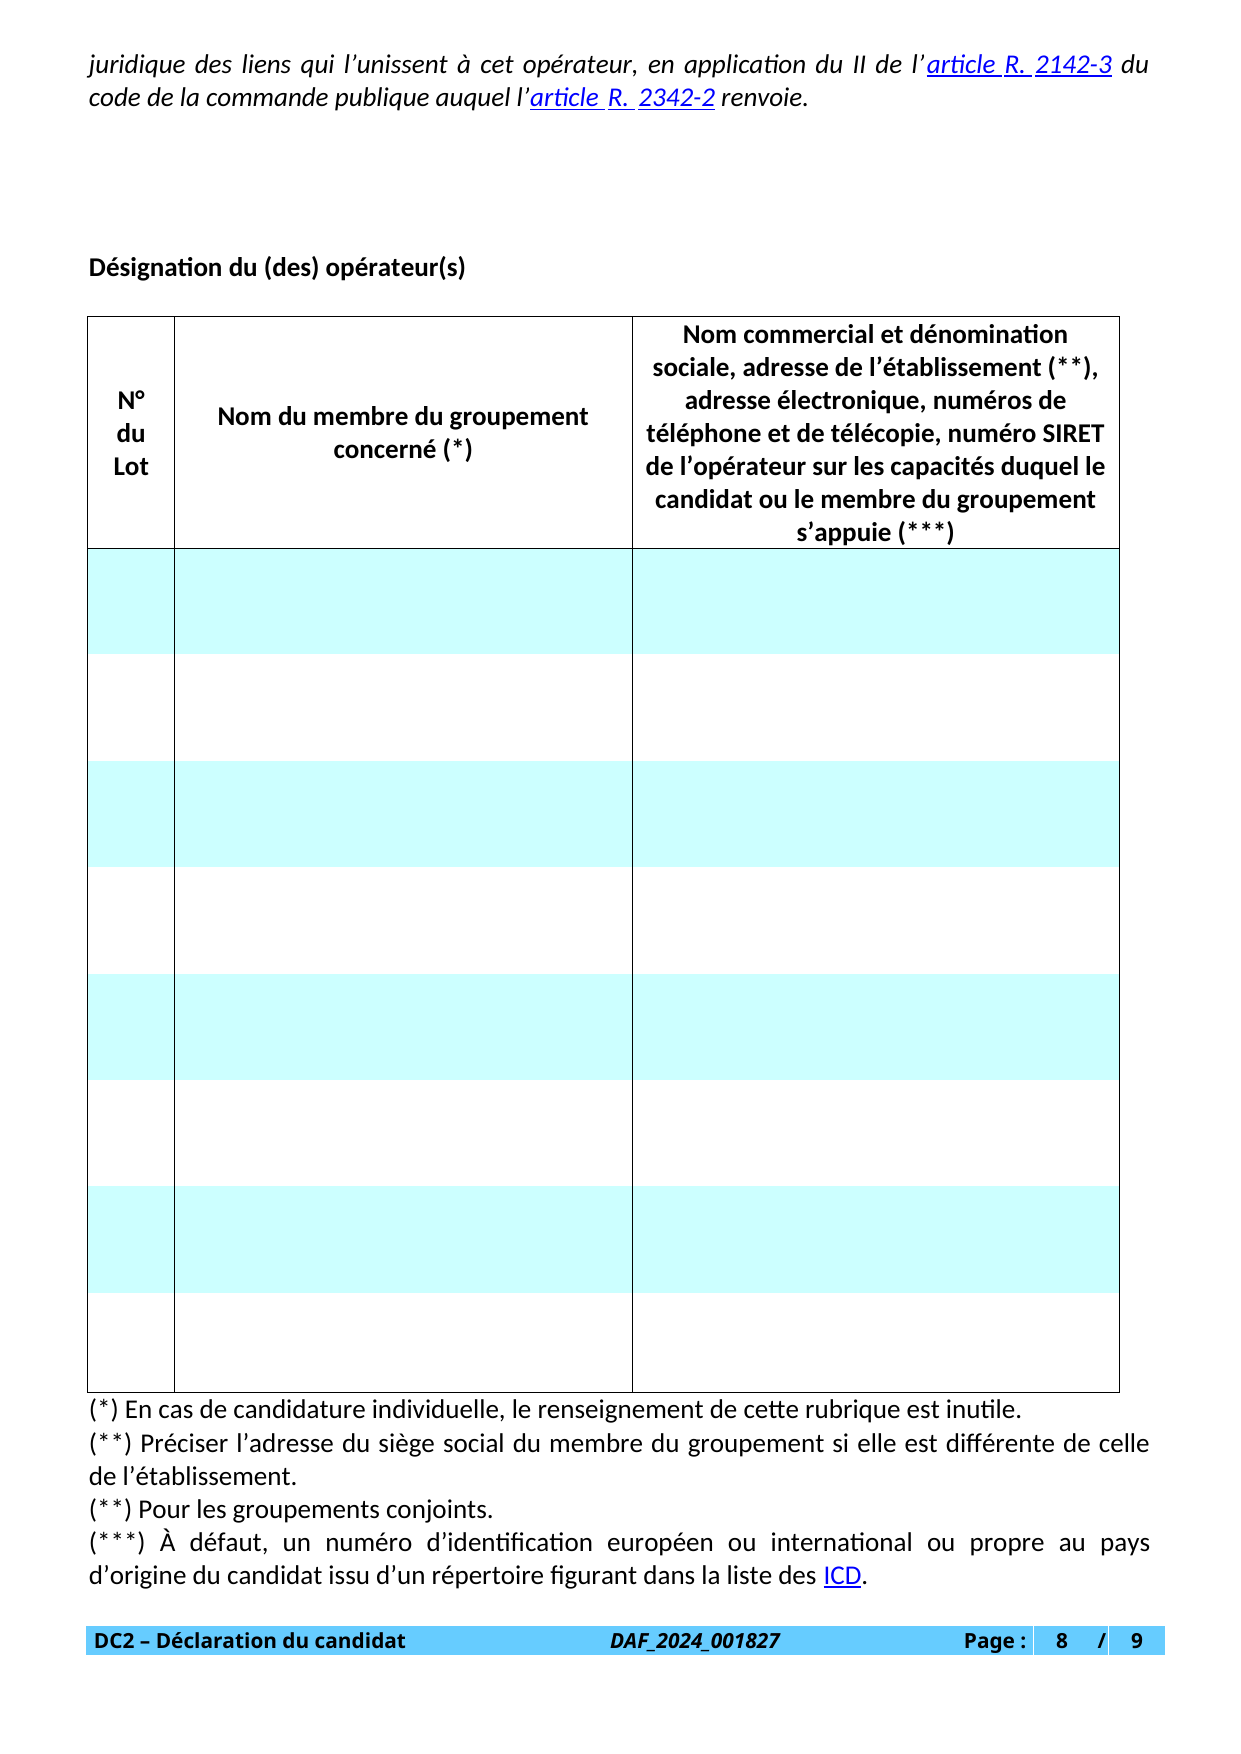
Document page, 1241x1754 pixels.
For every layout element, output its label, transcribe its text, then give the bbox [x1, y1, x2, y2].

table_cell [175, 974, 632, 1080]
text (**) Pour les groupements conjoints. [89, 1492, 1152, 1525]
table_cell [88, 1080, 174, 1186]
text (**) Préciser l’adresse du siège social du membre du groupement si elle est différente de celle de l’établissement. [89, 1426, 1152, 1492]
table_cell [88, 1186, 174, 1293]
table_cell [633, 974, 1119, 1080]
table_cell [633, 1080, 1119, 1186]
text (*) En cas de candidature individuelle, le renseignement de cette rubrique est inutile. [89, 1393, 1152, 1426]
table_cell [175, 1186, 632, 1293]
table_cell [633, 761, 1119, 867]
table_header Nom du membre du groupement concerné (*) [175, 317, 632, 548]
table_cell [88, 974, 174, 1080]
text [89, 47, 1152, 113]
table_cell [88, 1293, 174, 1392]
table_header N° du Lot [88, 317, 174, 548]
table_cell [175, 549, 632, 654]
table_cell [88, 655, 174, 761]
table_cell [633, 1293, 1119, 1392]
table_cell [175, 761, 632, 867]
table_cell [175, 655, 632, 761]
text Désignation du (des) opérateur(s) [89, 250, 1152, 283]
table_header Nom commercial et dénomination sociale, adresse de l’établissement (**), adresse électronique, numéros de téléphone et de télécopie, numéro SIRET de l’opérateur sur les capacités duquel le candidat ou le membre du groupement s’appuie (***) [633, 317, 1119, 548]
table_cell [88, 549, 174, 654]
table_cell [175, 1080, 632, 1186]
table_cell [175, 1293, 632, 1392]
table_cell [633, 867, 1119, 973]
text (***) À défaut, un numéro d’identification européen ou international ou propre au pays d’origine du candidat issu d’un répertoire figurant dans la liste des ICD. [89, 1525, 1152, 1591]
table_cell [633, 549, 1119, 654]
table_cell [633, 655, 1119, 761]
table_cell [633, 1186, 1119, 1293]
table_cell [88, 761, 174, 867]
table_cell [175, 867, 632, 973]
table_cell [88, 867, 174, 973]
